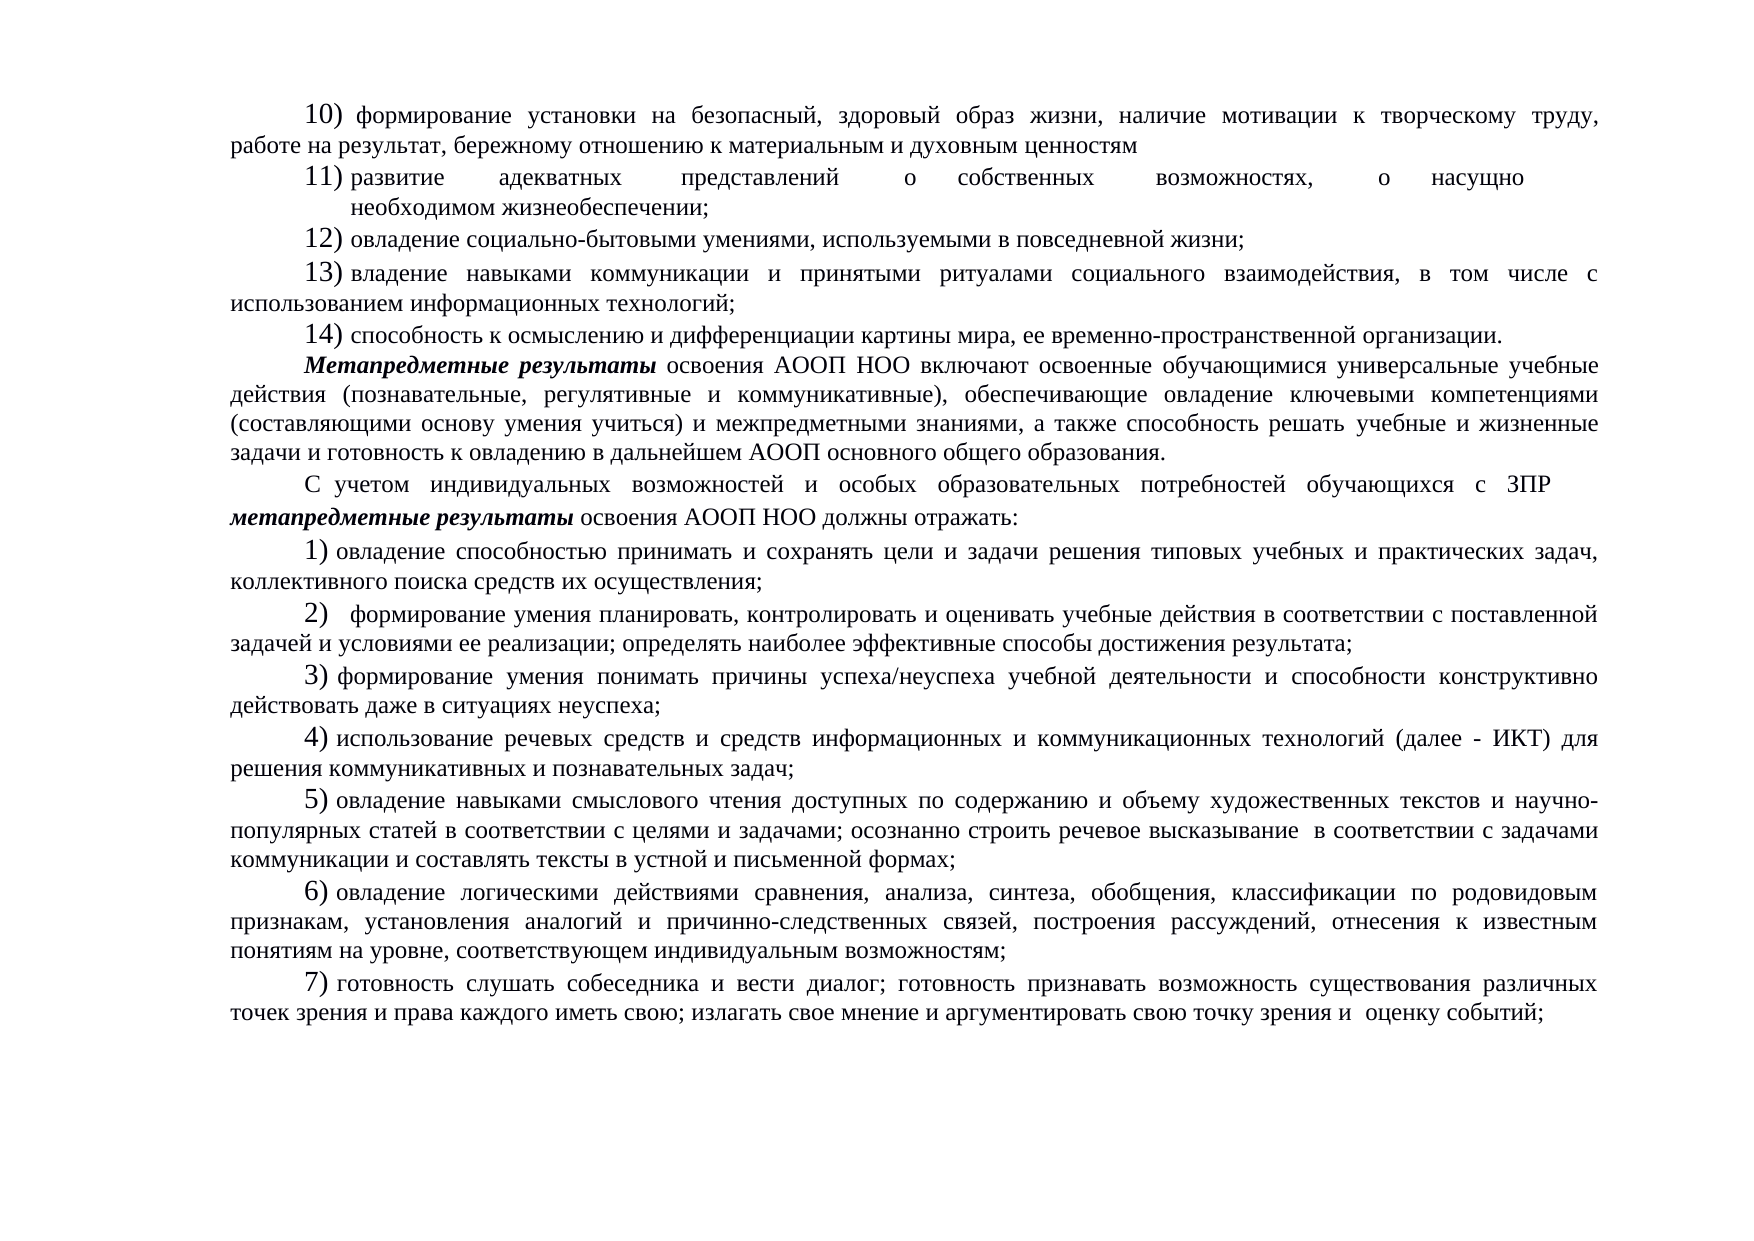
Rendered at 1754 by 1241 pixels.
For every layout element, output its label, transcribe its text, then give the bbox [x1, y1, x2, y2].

list формирование умения планировать, контролировать и оценивать учебные действия в соответствии с поставленной задачей и условиями ее реализации; определять наиболее эффективные способы достижения результата; [230, 595, 1598, 657]
text Метапредметные результаты освоения АООП НОО включают освоенные обучающимися универсальные учебные действия (познавательные, регулятивные и коммуникативные), обеспечивающие овладение ключевыми компетенциями (составляющими основу умения учиться) и межпредметными знаниями, а также способность решать учебные и жизненные задачи и готовность к овладению в дальнейшем АООП основного общего образования. [230, 350, 1599, 465]
list развитие адекватных представлений о собственных возможностях, о насущно необходимом жизнеобеспечении; [230, 158, 1598, 221]
list владение навыками коммуникации и принятыми ритуалами социального взаимодействия, в том числе с использованием информационных технологий; [230, 254, 1598, 317]
text С учетом индивидуальных возможностей и особых образовательных потребностей обучающихся с ЗПР [304, 465, 1665, 499]
list формирование установки на безопасный, здоровый образ жизни, наличие мотивации к творческому труду, работе на результат, бережному отношению к материальным и духовным ценностям [230, 96, 1599, 158]
text метапредметные результаты освоения АООП НОО должны отражать: [230, 499, 1665, 532]
list готовность слушать собеседника и вести диалог; готовность признавать возможность существования различных точек зрения и права каждого иметь свою; излагать свое мнение и аргументировать свою точку зрения и оценку событий; [230, 964, 1598, 1026]
list овладение навыками смыслового чтения доступных по содержанию и объему художественных текстов и научно-популярных статей в соответствии с целями и задачами; осознанно строить речевое высказывание в соответствии с задачами коммуникации и составлять тексты в устной и письменной формах; [230, 782, 1599, 873]
list овладение логическими действиями сравнения, анализа, синтеза, обобщения, классификации по родовидовым признакам, установления аналогий и причинно-следственных связей, построения рассуждений, отнесения к известным понятиям на уровне, соответствующем индивидуальным возможностям; [230, 873, 1599, 964]
list овладение способностью принимать и сохранять цели и задачи решения типовых учебных и практических задач, коллективного поиска средств их осуществления; [230, 532, 1599, 595]
list способность к осмыслению и дифференциации картины мира, ее временно-пространственной организации. [304, 317, 1665, 350]
list использование речевых средств и средств информационных и коммуникационных технологий (далее - ИКТ) для решения коммуникативных и познавательных задач; [230, 719, 1600, 782]
list овладение социально-бытовыми умениями, используемыми в повседневной жизни; [304, 221, 1665, 254]
list формирование умения понимать причины успеха/неуспеха учебной деятельности и способности конструктивно действовать даже в ситуациях неуспеха; [230, 657, 1599, 719]
